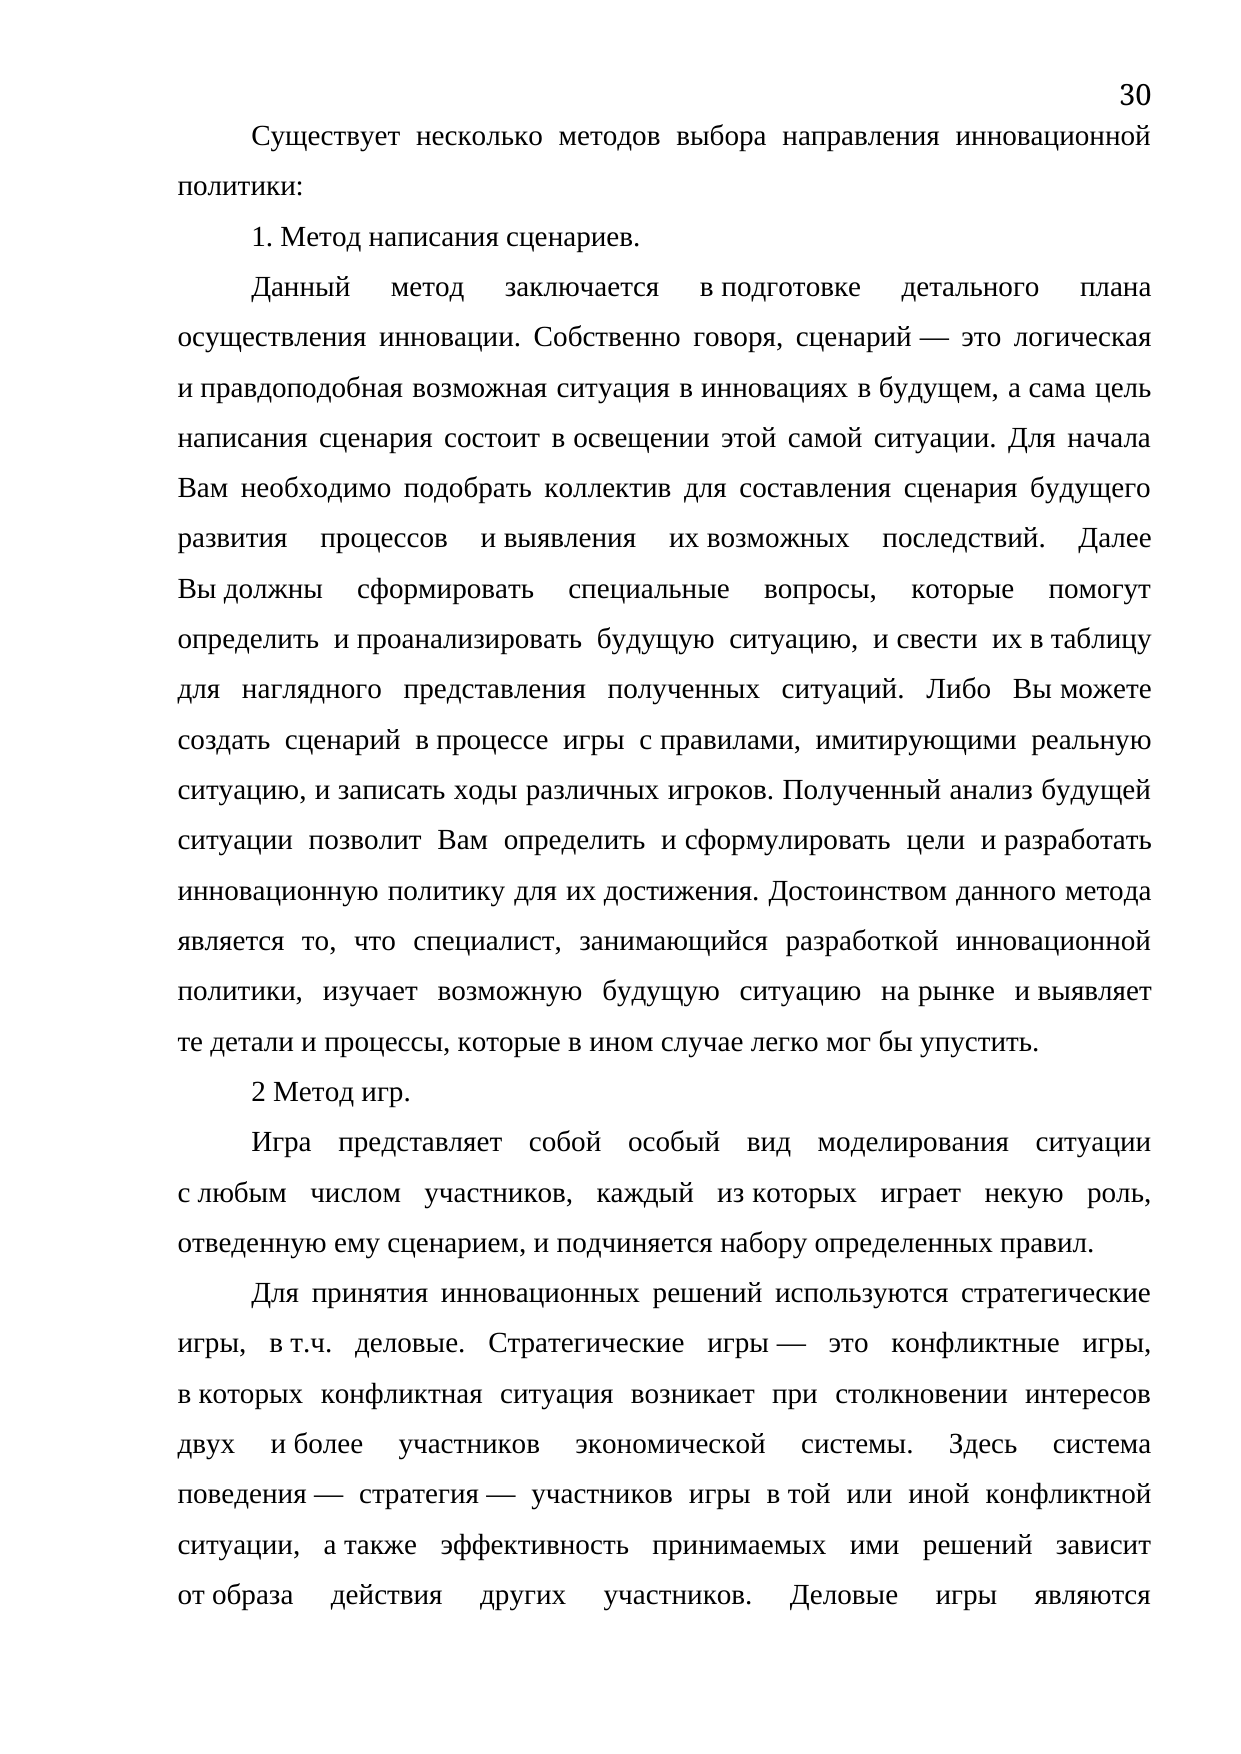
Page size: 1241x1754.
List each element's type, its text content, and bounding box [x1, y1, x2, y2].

text Существует несколько методов выбора направления инновационной политики: [177, 118, 1152, 202]
text 1. Метод написания сценариев. [177, 219, 1152, 252]
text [177, 1275, 1152, 1611]
text 2 Метод игр. [177, 1074, 1152, 1108]
text Данный метод заключается в подготовке детального плана осуществления инновации. Собственно говоря, сценарий — это логическая и правдоподобная возможная ситуация в инновациях в будущем, а сама цель написания сценария состоит в освещении этой самой ситуации. Для начала Вам необходимо подобрать коллектив для составления сценария будущего развития процессов и выявления их возможных последствий. Далее Вы должны сформировать специальные вопросы, которые помогут определить и проанализировать будущую ситуацию, и свести их в таблицу для наглядного представления полученных ситуаций. Либо Вы можете создать сценарий в процессе игры с правилами, имитирующими реальную ситуацию, и записать ходы различных игроков. Полученный анализ будущей ситуации позволит Вам определить и сформулировать цели и разработать инновационную политику для их достижения. Достоинством данного метода является то, что специалист, занимающийся разработкой инновационной политики, изучает возможную будущую ситуацию на рынке и выявляет те детали и процессы, которые в ином случае легко мог бы упустить. [177, 269, 1152, 1057]
text Игра представляет собой особый вид моделирования ситуации с любым числом участников, каждый из которых играет некую роль, отведенную ему сценарием, и подчиняется набору определенных правил. [177, 1124, 1152, 1258]
